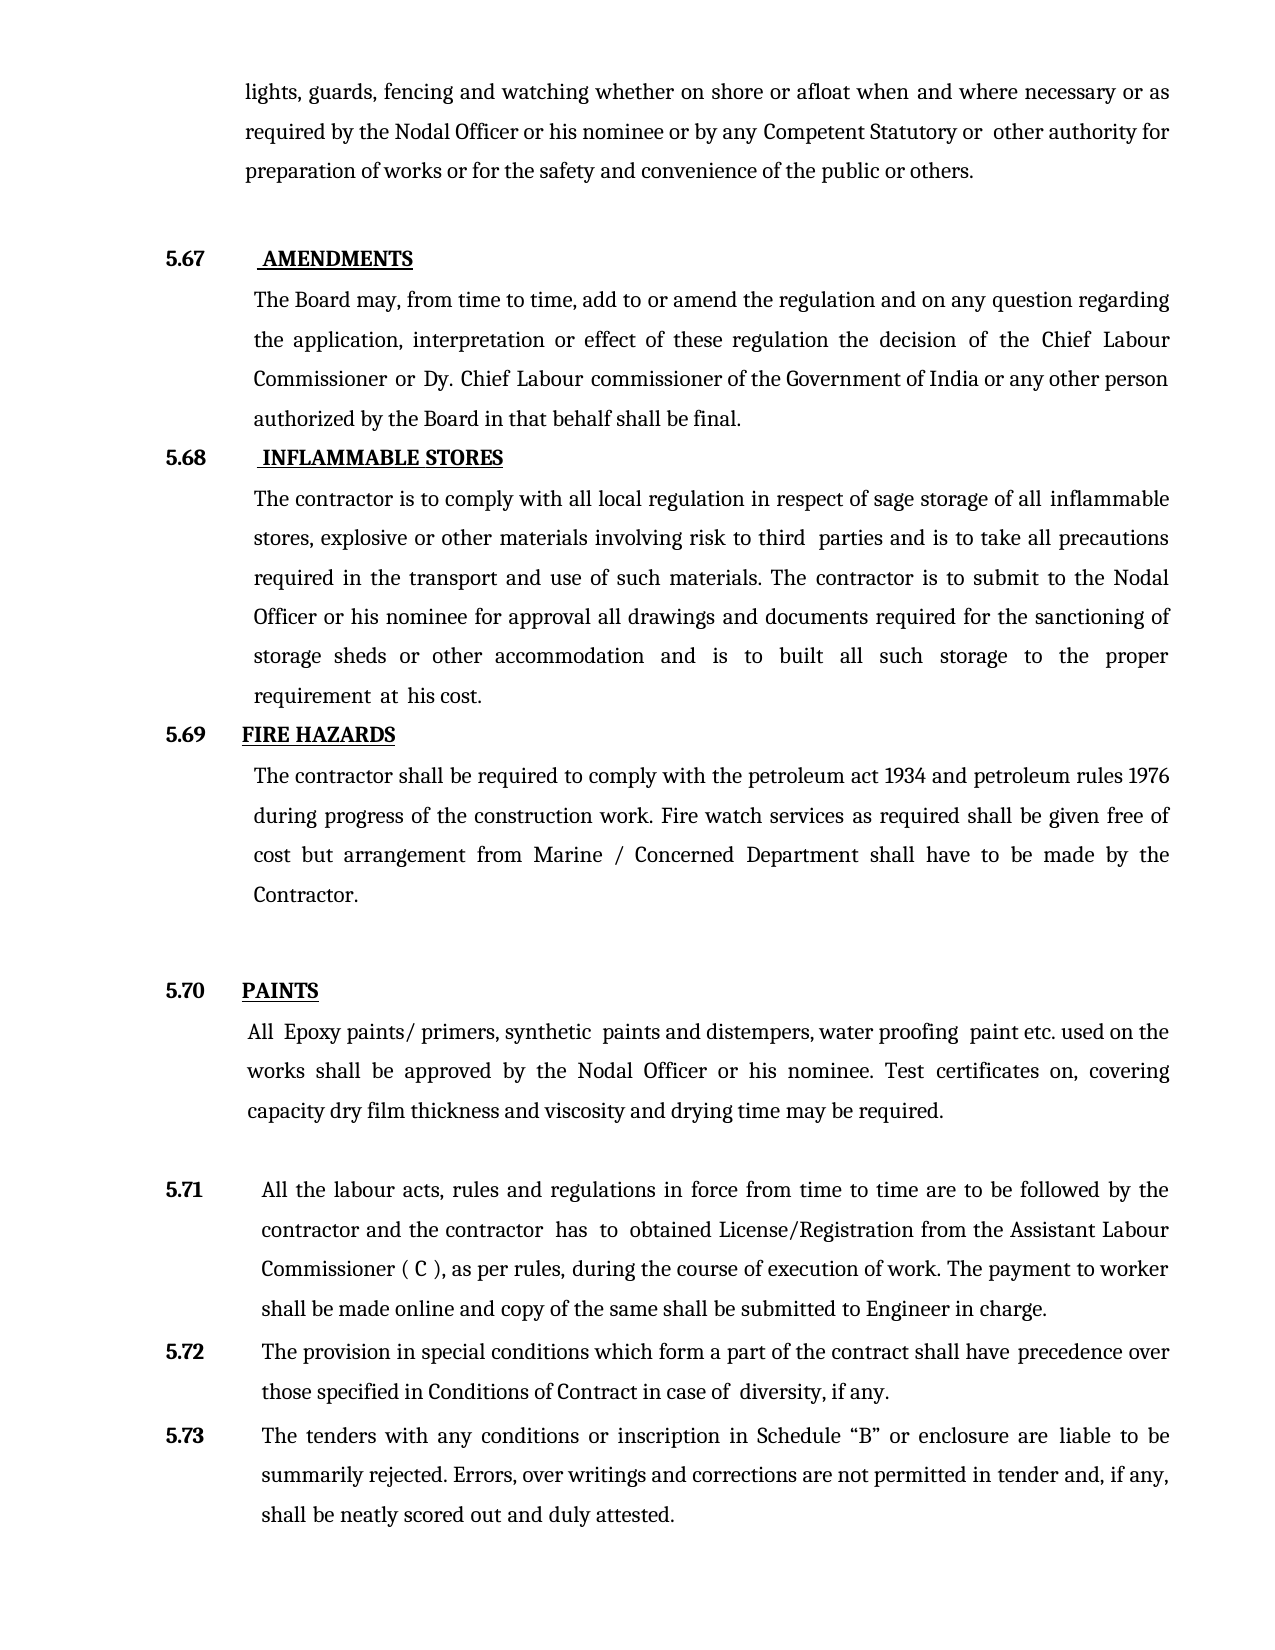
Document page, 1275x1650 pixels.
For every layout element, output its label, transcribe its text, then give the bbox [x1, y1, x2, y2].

list The tenders with any conditions or inscription in Schedule “B” or enclosure are liable to be summarily rejected. Errors, over writings and corrections are not permitted in tender and, if any, shall be neatly scored out and duly attested. [166, 1422, 1169, 1528]
text The contractor shall be required to comply with the petroleum act 1934 and petroleum rules 1976 during progress of the construction work. Fire watch services as required shall be given free of cost but arrangement from Marine / Concerned Department shall have to be made by the Contractor. [253, 763, 1169, 908]
list AMENDMENTS [166, 246, 1169, 272]
list All the labour acts, rules and regulations in force from time to time are to be followed by the contractor and the contractor has to obtained License/Registration from the Assistant Labour Commissioner ( C ), as per rules, during the course of execution of work. The payment to worker shall be made online and copy of the same shall be submitted to Engineer in charge. [166, 1177, 1169, 1322]
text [245, 79, 1169, 184]
list The provision in special conditions which form a part of the contract shall have precedence over those specified in Conditions of Contract in case of diversity, if any. [166, 1339, 1169, 1405]
text All Epoxy paints/ primers, synthetic paints and distempers, water proofing paint etc. used on the works shall be approved by the Nodal Officer or his nominee. Test certificates on, covering capacity dry film thickness and viscosity and drying time may be required. [247, 1018, 1169, 1124]
text The contractor is to comply with all local regulation in respect of sage storage of all inflammable stores, explosive or other materials involving risk to third parties and is to take all precautions required in the transport and use of such materials. The contractor is to submit to the Nodal Officer or his nominee for approval all drawings and documents required for the sanctioning of storage sheds or other accommodation and is to built all such storage to the proper requirement at his cost. [253, 485, 1169, 709]
text The Board may, from time to time, add to or amend the regulation and on any question regarding the application, interpretation or effect of these regulation the decision of the Chief Labour Commissioner or Dy. Chief Labour commissioner of the Government of India or any other person authorized by the Board in that behalf shall be final. [253, 287, 1169, 432]
list FIRE HAZARDS [166, 722, 1169, 748]
list INFLAMMABLE STORES [166, 445, 1169, 471]
list PAINTS [166, 978, 1169, 1004]
